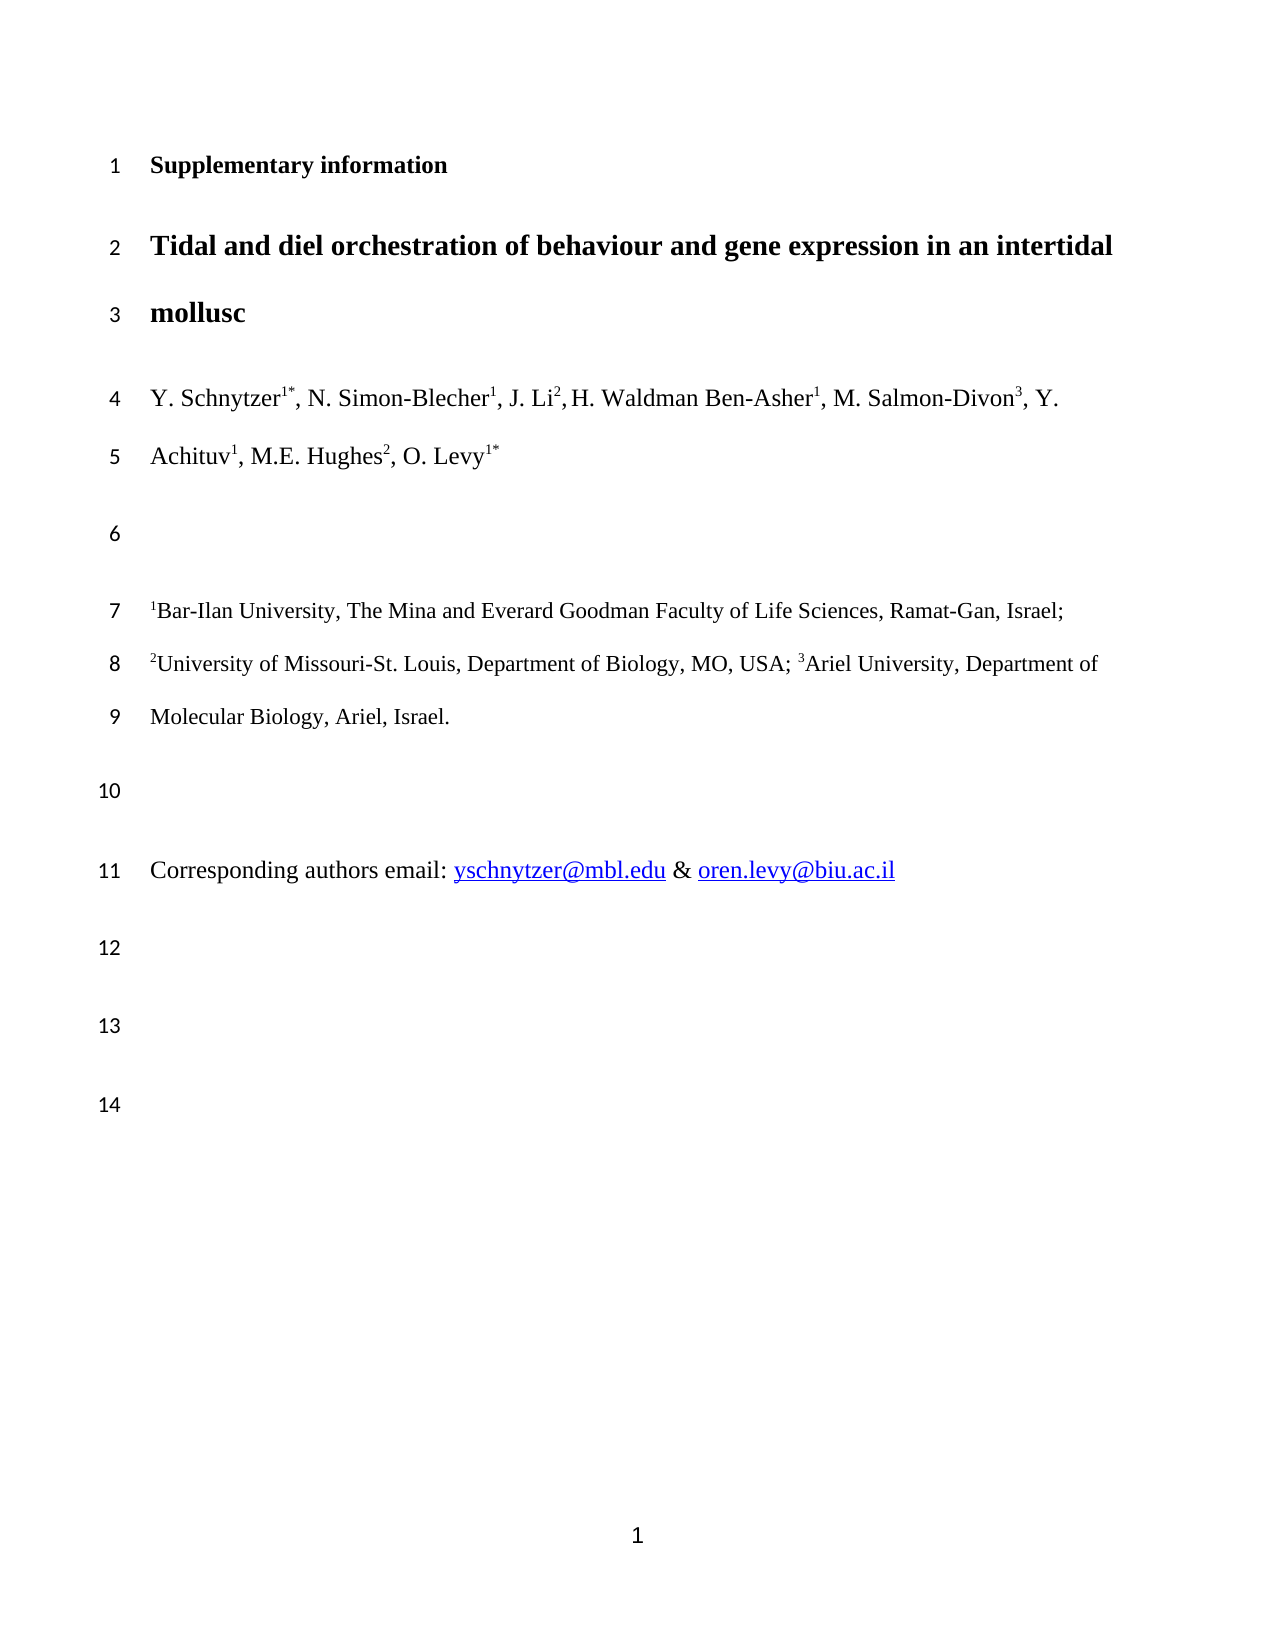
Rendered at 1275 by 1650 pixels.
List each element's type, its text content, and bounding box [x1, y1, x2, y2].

text 1Bar-Ilan University, The Mina and Everard Goodman Faculty of Life Sciences, Ramat-Gan, Israel; 2University of Missouri-St. Louis, Department of Biology, MO, USA; 3Ariel University, Department of Molecular Biology, Ariel, Israel. [150, 597, 1125, 729]
text Supplementary information [150, 150, 1125, 179]
text Corresponding authors email: yschnytzer@mbl.edu & oren.levy@biu.ac.il [150, 855, 1125, 883]
text Tidal and diel orchestration of behaviour and gene expression in an intertidal mollusc [150, 228, 1125, 329]
text Y. Schnytzer1*, N. Simon-Blecher1, J. Li2, H. Waldman Ben-Asher1, M. Salmon-Divon3, Y. Achituv1, M.E. Hughes2, O. Levy1* [150, 383, 1125, 469]
